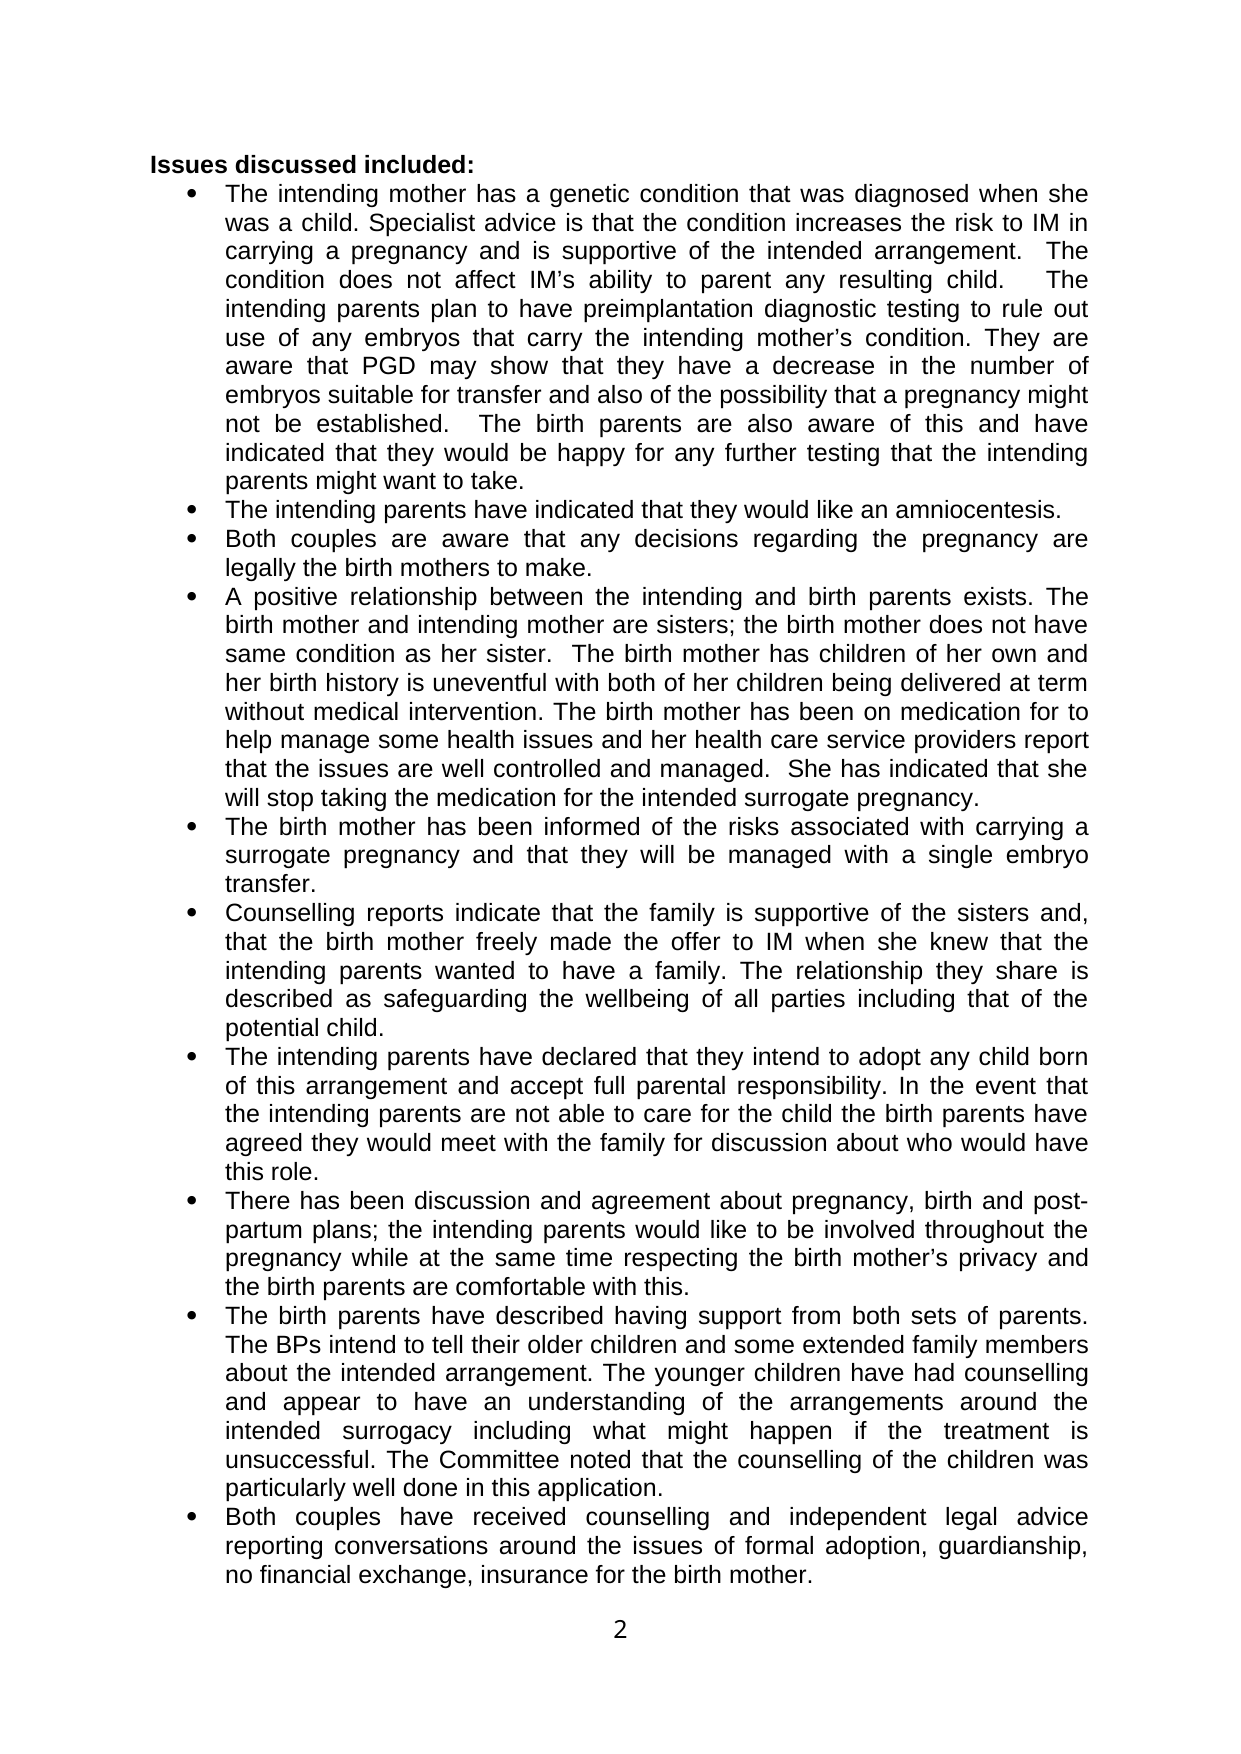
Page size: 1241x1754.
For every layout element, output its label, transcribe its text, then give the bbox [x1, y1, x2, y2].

list The intending parents have indicated that they would like an amniocentesis. [187, 495, 1090, 524]
list Both couples have received counselling and independent legal advice reporting conversations around the issues of formal adoption, guardianship, no financial exchange, insurance for the birth mother. [187, 1502, 1090, 1588]
list The birth mother has been informed of the risks associated with carrying a surrogate pregnancy and that they will be managed with a single embryo transfer. [187, 812, 1090, 898]
text Issues discussed included: [150, 150, 1090, 179]
list Both couples are aware that any decisions regarding the pregnancy are legally the birth mothers to make. [187, 524, 1090, 582]
list There has been discussion and agreement about pregnancy, birth and post-partum plans; the intending parents would like to be involved throughout the pregnancy while at the same time respecting the birth mother’s privacy and the birth parents are comfortable with this. [187, 1186, 1090, 1301]
list The intending mother has a genetic condition that was diagnosed when she was a child. Specialist advice is that the condition increases the risk to IM in carrying a pregnancy and is supportive of the intended arrangement. The condition does not affect IM’s ability to parent any resulting child. The intending parents plan to have preimplantation diagnostic testing to rule out use of any embryos that carry the intending mother’s condition. They are aware that PGD may show that they have a decrease in the number of embryos suitable for transfer and also of the possibility that a pregnancy might not be established. The birth parents are also aware of this and have indicated that they would be happy for any further testing that the intending parents might want to take. [187, 179, 1090, 495]
list The intending parents have declared that they intend to adopt any child born of this arrangement and accept full parental responsibility. In the event that the intending parents are not able to care for the child the birth parents have agreed they would meet with the family for discussion about who would have this role. [187, 1042, 1090, 1186]
list A positive relationship between the intending and birth parents exists. The birth mother and intending mother are sisters; the birth mother does not have same condition as her sister. The birth mother has children of her own and her birth history is uneventful with both of her children being delivered at term without medical intervention. The birth mother has been on medication for to help manage some health issues and her health care service providers report that the issues are well controlled and managed. She has indicated that she will stop taking the medication for the intended surrogate pregnancy. [187, 582, 1090, 812]
list Counselling reports indicate that the family is supportive of the sisters and, that the birth mother freely made the offer to IM when she knew that the intending parents wanted to have a family. The relationship they share is described as safeguarding the wellbeing of all parties including that of the potential child. [187, 898, 1090, 1042]
list The birth parents have described having support from both sets of parents. The BPs intend to tell their older children and some extended family members about the intended arrangement. The younger children have had counselling and appear to have an understanding of the arrangements around the intended surrogacy including what might happen if the treatment is unsuccessful. The Committee noted that the counselling of the children was particularly well done in this application. [187, 1301, 1090, 1502]
